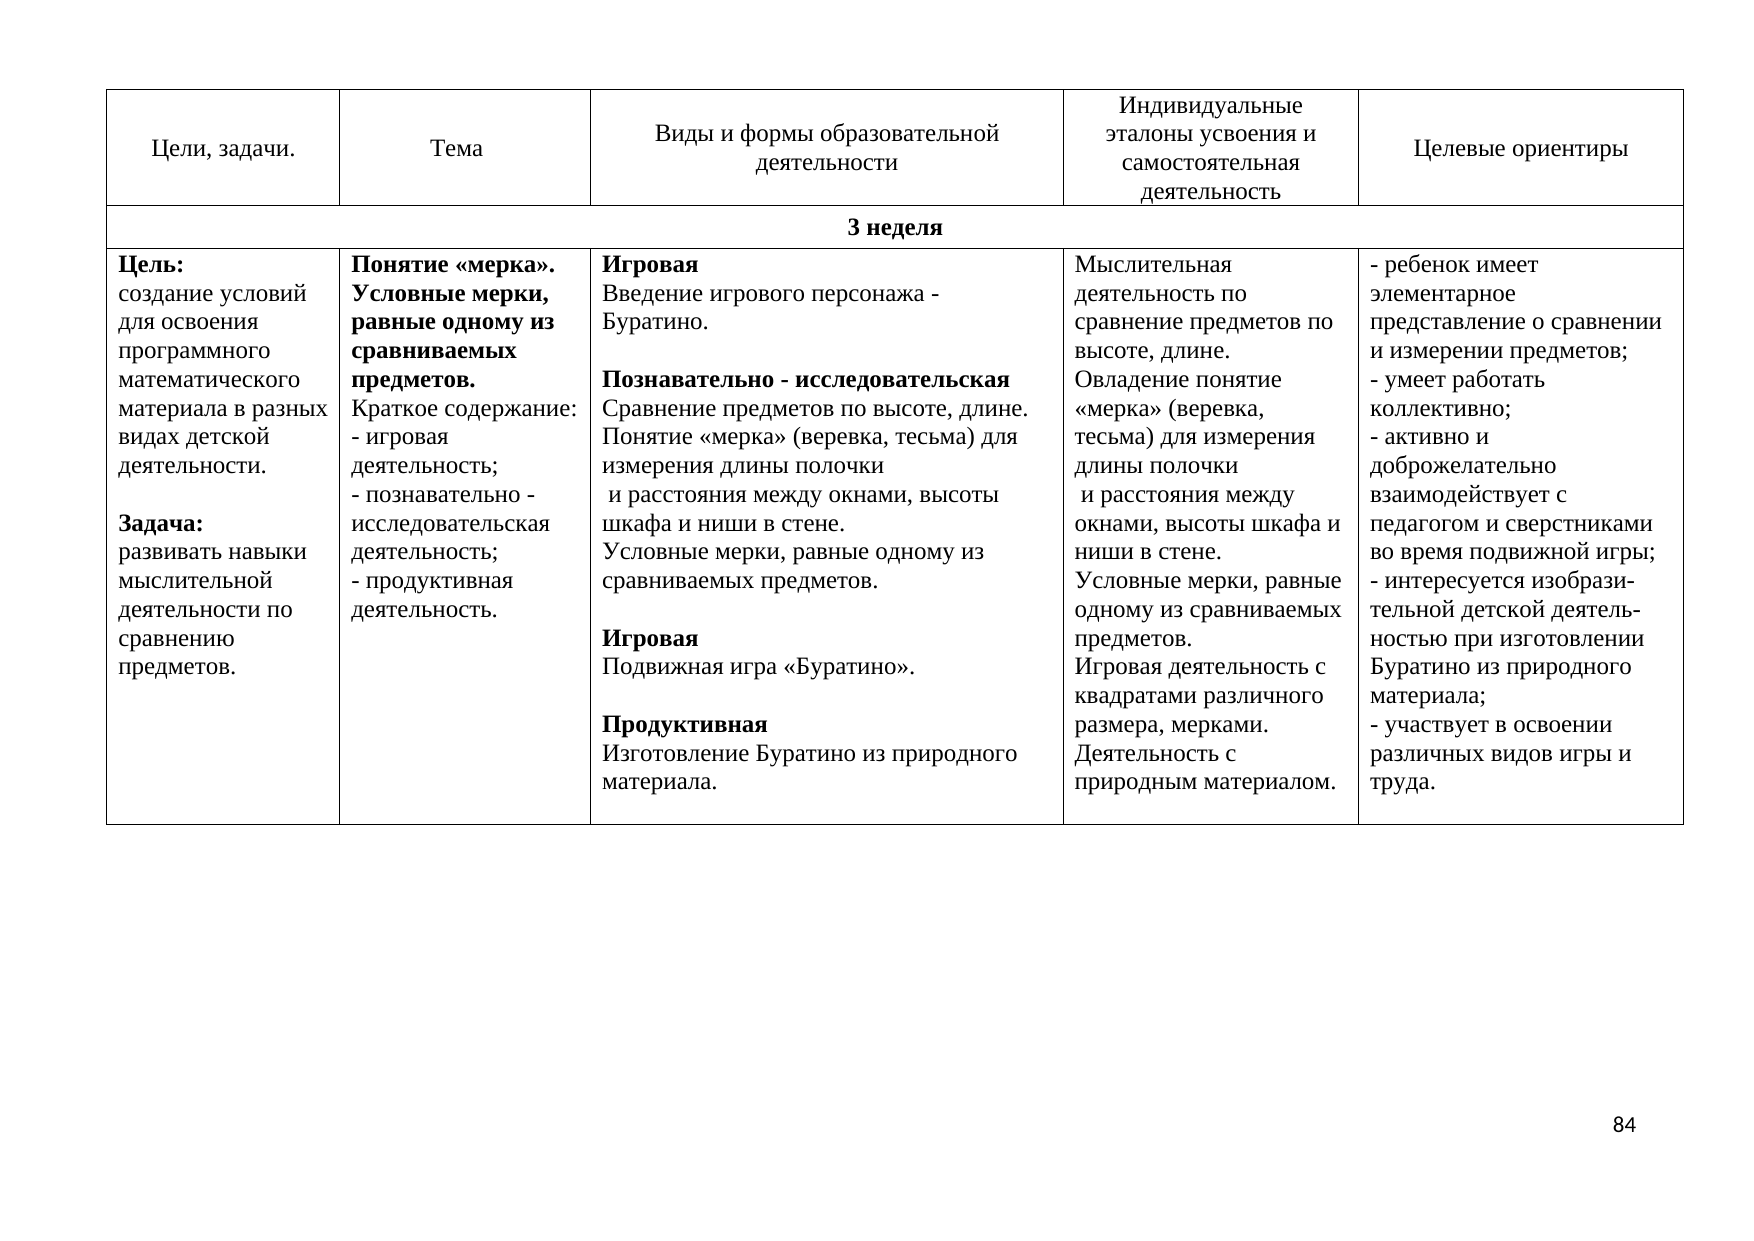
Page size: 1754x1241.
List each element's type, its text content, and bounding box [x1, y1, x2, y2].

table_cell Цель: создание условий для освоения программного математического материала в разных видах детской деятельности. Задача: развивать навыки мыслительной деятельности по сравнению предметов. [107, 249, 339, 824]
table_cell Понятие «мерка». Условные мерки, равные одному из сравниваемых предметов. Краткое содержание: - игровая деятельность; - познавательно - исследовательская деятельность; - продуктивная деятельность. [340, 249, 590, 824]
table_cell - ребенок имеет элементарное представление о сравнении и измерении предметов; - умеет работать коллективно; - активно и доброжелательно взаимодействует с педагогом и сверстниками во время подвижной игры; - интересуется изобразительной детской деятельностью при изготовлении Буратино из природного материала; - участвует в освоении различных видов игры и труда. [1359, 249, 1683, 824]
table_cell 3 неделя [107, 206, 1683, 248]
table_header Виды и формы образовательной деятельности [591, 90, 1063, 205]
table_header Индивидуальные эталоны усвоения и самостоятельная деятельность [1064, 90, 1358, 205]
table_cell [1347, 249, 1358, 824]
table_cell Игровая Введение игрового персонажа - Буратино. Познавательно - исследовательская Сравнение предметов по высоте, длине. Понятие «мерка» (веревка, тесьма) для измерения длины полочки и расстояния между окнами, высоты шкафа и ниши в стене. Условные мерки, равные одному из сравниваемых предметов. Игровая Подвижная игра «Буратино». Продуктивная Изготовление Буратино из природного материала. [591, 249, 1063, 824]
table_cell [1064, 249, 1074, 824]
table_header Цели, задачи. [107, 90, 339, 205]
table_header Тема [340, 90, 590, 205]
table_header Целевые ориентиры [1359, 90, 1683, 205]
